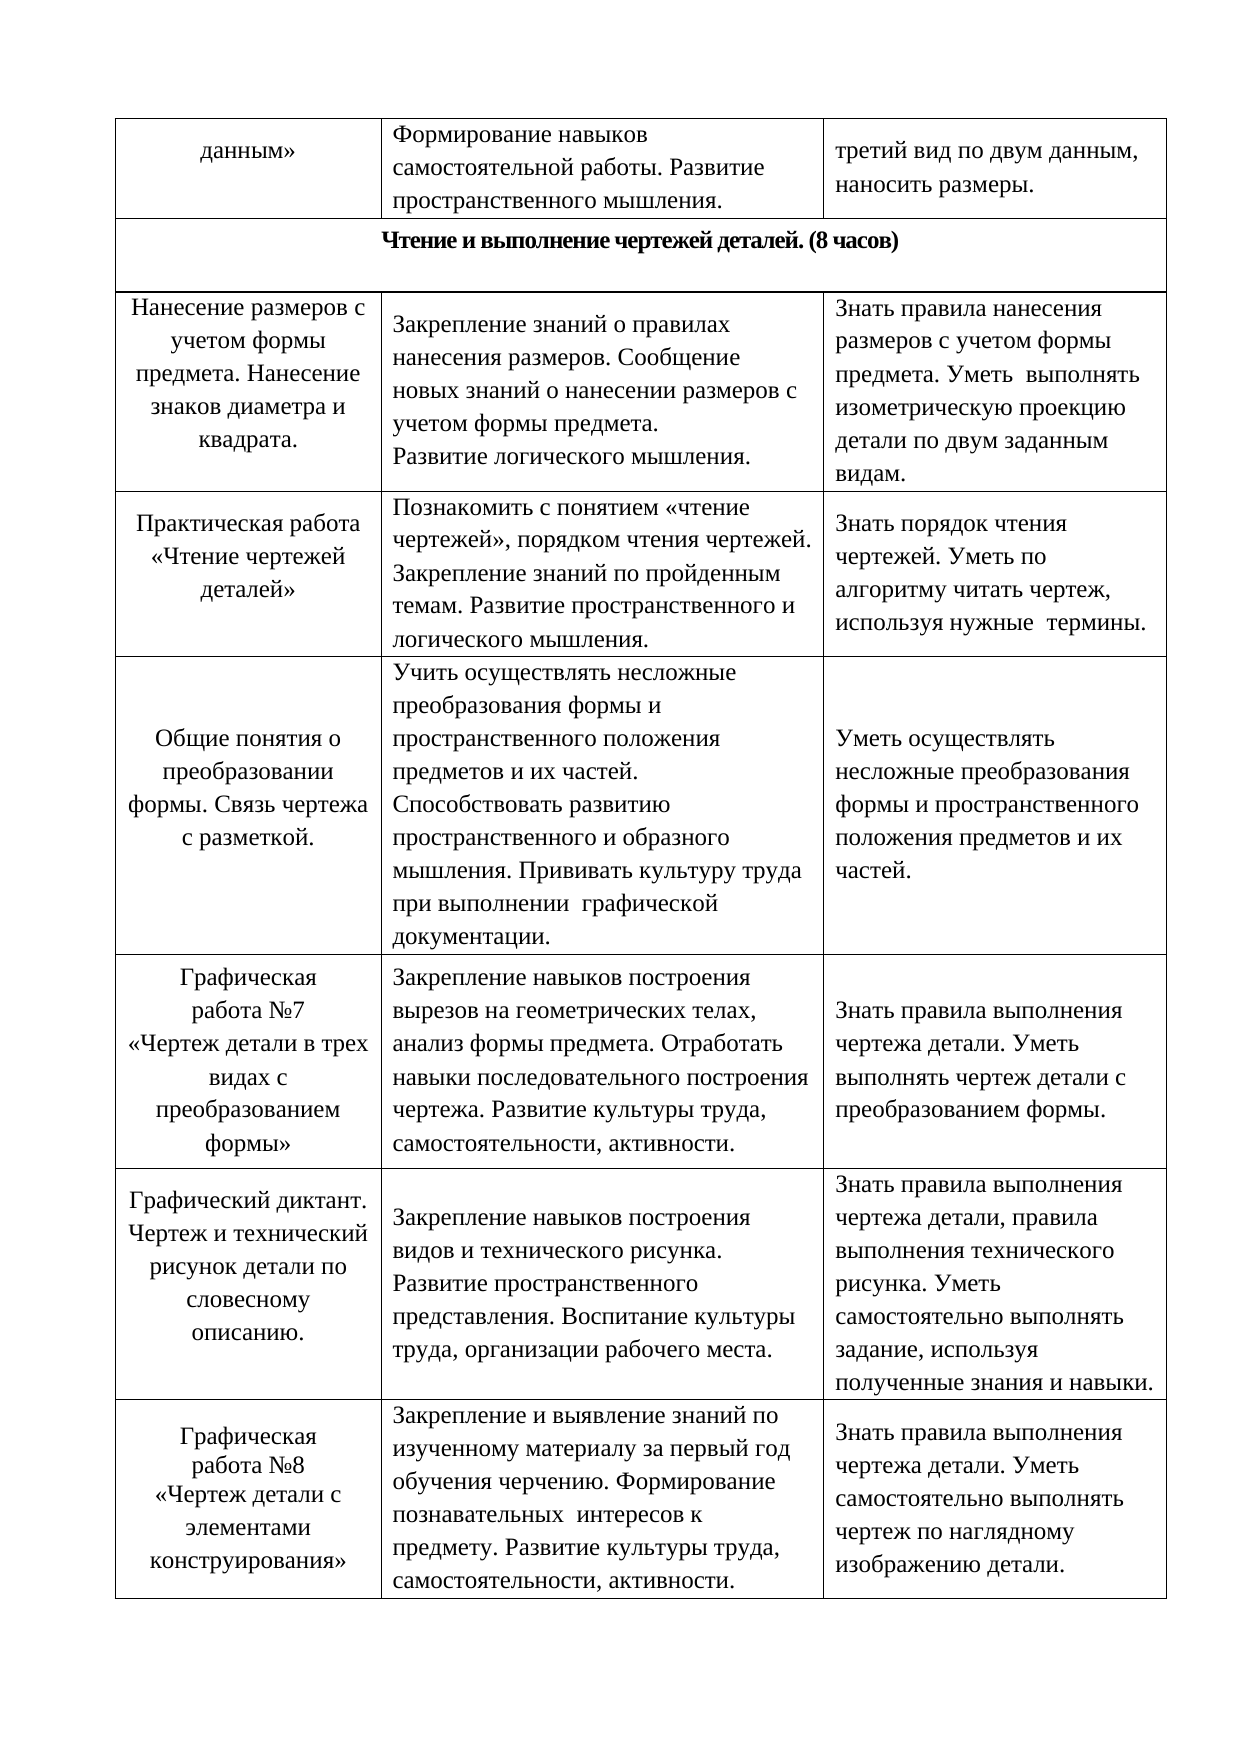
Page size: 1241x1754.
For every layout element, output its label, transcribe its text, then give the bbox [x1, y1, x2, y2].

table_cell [824, 119, 1166, 218]
table_cell Графическая работа №8 «Чертеж детали с элементами конструирования» [116, 1400, 381, 1598]
table_cell Чтение и выполнение чертежей деталей. (8 часов) [116, 219, 1166, 291]
table_cell Практическая работа «Чтение чертежей деталей» [116, 492, 381, 656]
table_cell Знать правила выполнения чертежа детали. Уметь выполнять чертеж детали с преобразованием формы. [824, 955, 1166, 1168]
table_cell Учить осуществлять несложные преобразования формы и пространственного положения предметов и их частей. Способствовать развитию пространственного и образного мышления. Прививать культуру труда при выполнении графической документации. [382, 657, 823, 954]
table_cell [116, 119, 381, 218]
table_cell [382, 119, 823, 218]
table_cell Графическая работа №7 «Чертеж детали в трех видах с преобразованием формы» [116, 955, 381, 1168]
table_cell Общие понятия о преобразовании формы. Связь чертежа с разметкой. [116, 657, 381, 954]
table_cell Закрепление навыков построения видов и технического рисунка. Развитие пространственного представления. Воспитание культуры труда, организации рабочего места. [382, 1169, 823, 1399]
table_cell Знать порядок чтения чертежей. Уметь по алгоритму читать чертеж, используя нужные термины. [824, 492, 1166, 656]
table_cell Знать правила выполнения чертежа детали. Уметь самостоятельно выполнять чертеж по наглядному изображению детали. [824, 1400, 1166, 1598]
table_cell Закрепление навыков построения вырезов на геометрических телах, анализ формы предмета. Отработать навыки последовательного построения чертежа. Развитие культуры труда, самостоятельности, активности. [382, 955, 823, 1168]
table_cell Познакомить с понятием «чтение чертежей», порядком чтения чертежей. Закрепление знаний по пройденным темам. Развитие пространственного и логического мышления. [382, 492, 823, 656]
table_cell Нанесение размеров с учетом формы предмета. Нанесение знаков диаметра и квадрата. [116, 293, 381, 491]
table_cell Графический диктант. Чертеж и технический рисунок детали по словесному описанию. [116, 1169, 381, 1399]
table_cell Закрепление знаний о правилах нанесения размеров. Сообщение новых знаний о нанесении размеров с учетом формы предмета. Развитие логического мышления. [382, 293, 823, 491]
table_cell Знать правила нанесения размеров с учетом формы предмета. Уметь выполнять изометрическую проекцию детали по двум заданным видам. [824, 293, 1166, 491]
table_cell Знать правила выполнения чертежа детали, правила выполнения технического рисунка. Уметь самостоятельно выполнять задание, используя полученные знания и навыки. [824, 1169, 1166, 1399]
table_cell Уметь осуществлять несложные преобразования формы и пространственного положения предметов и их частей. [824, 657, 1166, 954]
table_cell Закрепление и выявление знаний по изученному материалу за первый год обучения черчению. Формирование познавательных интересов к предмету. Развитие культуры труда, самостоятельности, активности. [382, 1400, 823, 1598]
